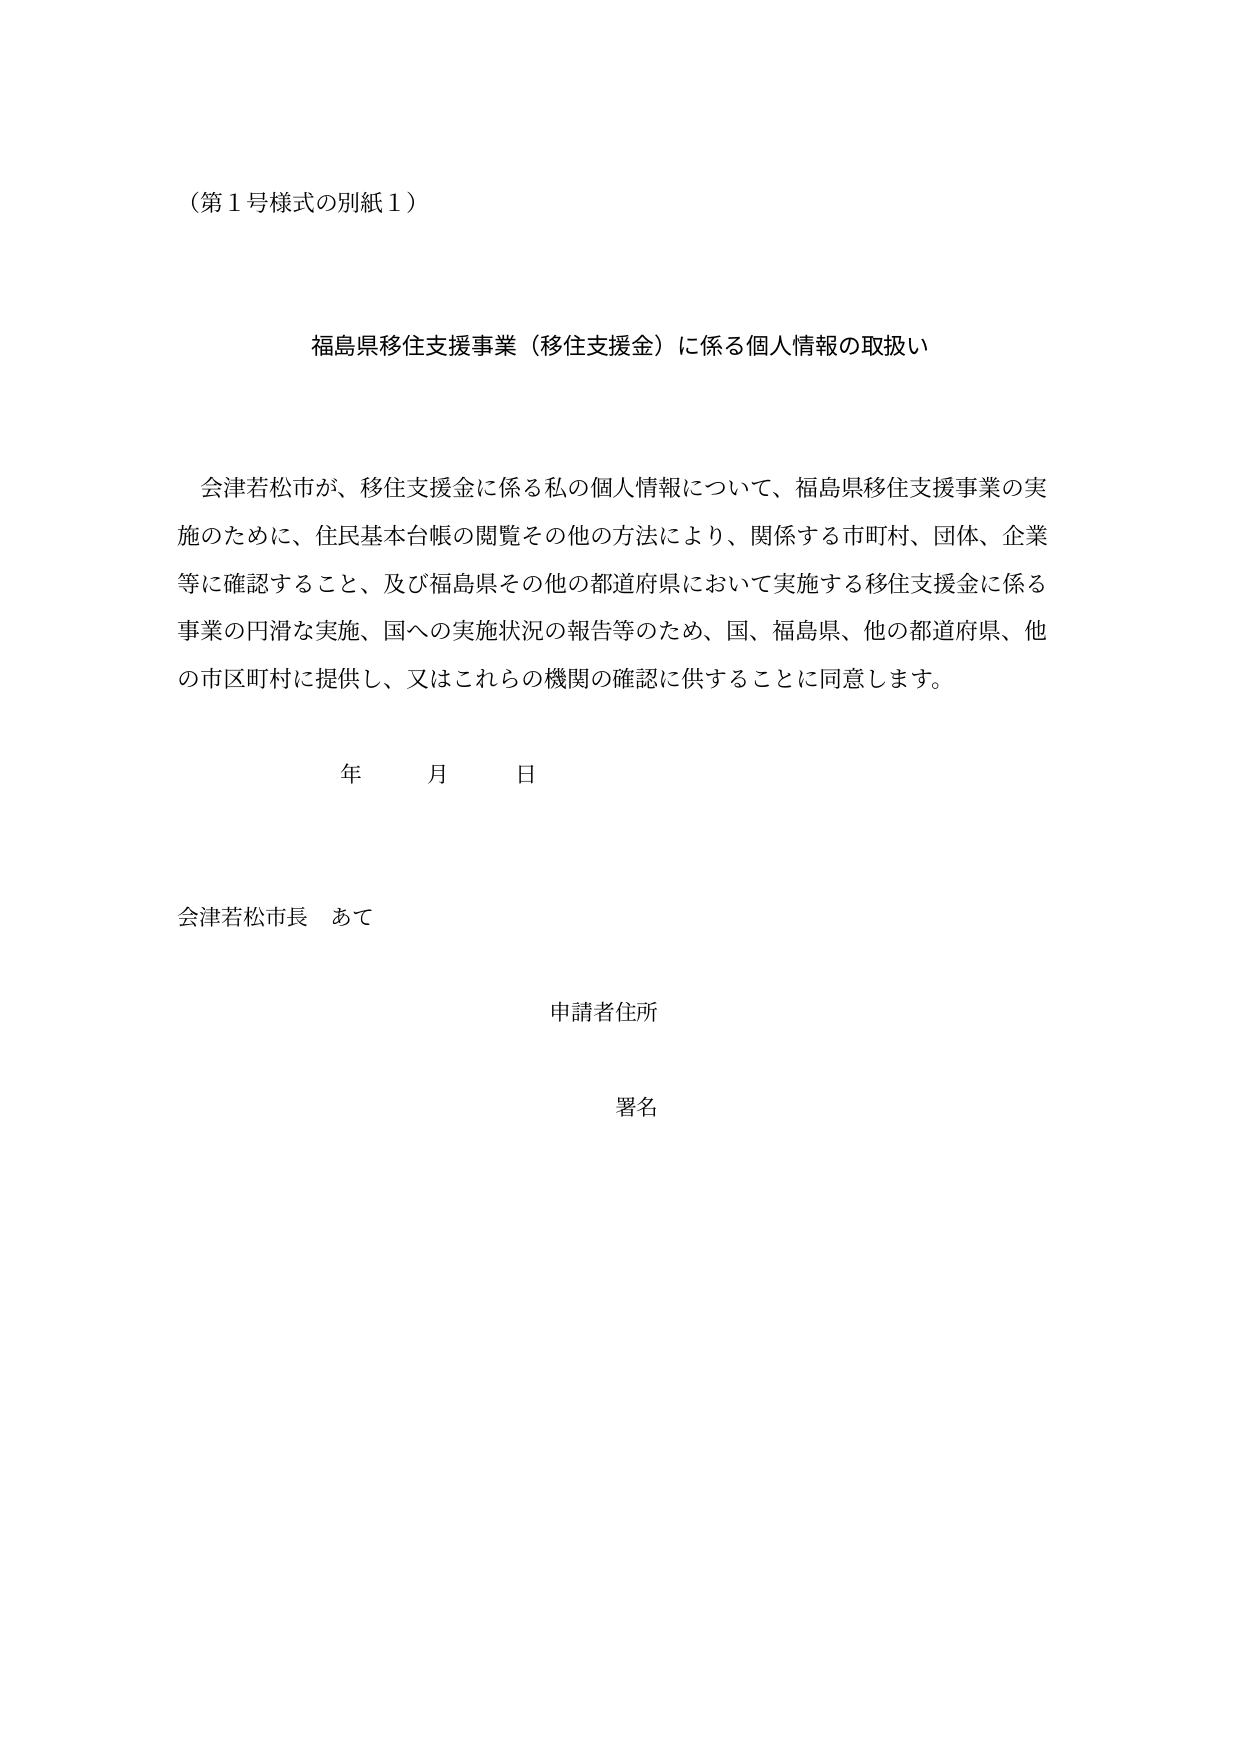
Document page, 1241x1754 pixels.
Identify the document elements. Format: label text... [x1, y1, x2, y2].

text 会津若松市が、移住支援金に係る私の個人情報について、福島県移住支援事業の実施のために、住民基本台帳の閲覧その他の方法により、関係する市町村、団体、企業等に確認すること、及び福島県その他の都道府県において実施する移住支援金に係る事業の円滑な実施、国への実施状況の報告等のため、国、福島県、他の都道府県、他の市区町村に提供し、又はこれらの機関の確認に供することに同意します。 [177, 463, 1063, 701]
text 会津若松市長 あて [177, 892, 1063, 939]
text 申請者住所 [177, 987, 1063, 1034]
text 福島県移住支援事業（移住支援金）に係る個人情報の取扱い [177, 320, 1063, 368]
text （第１号様式の別紙１） [177, 178, 976, 225]
text 署名 [177, 1082, 1063, 1130]
text 年 月 日 [252, 749, 1063, 796]
